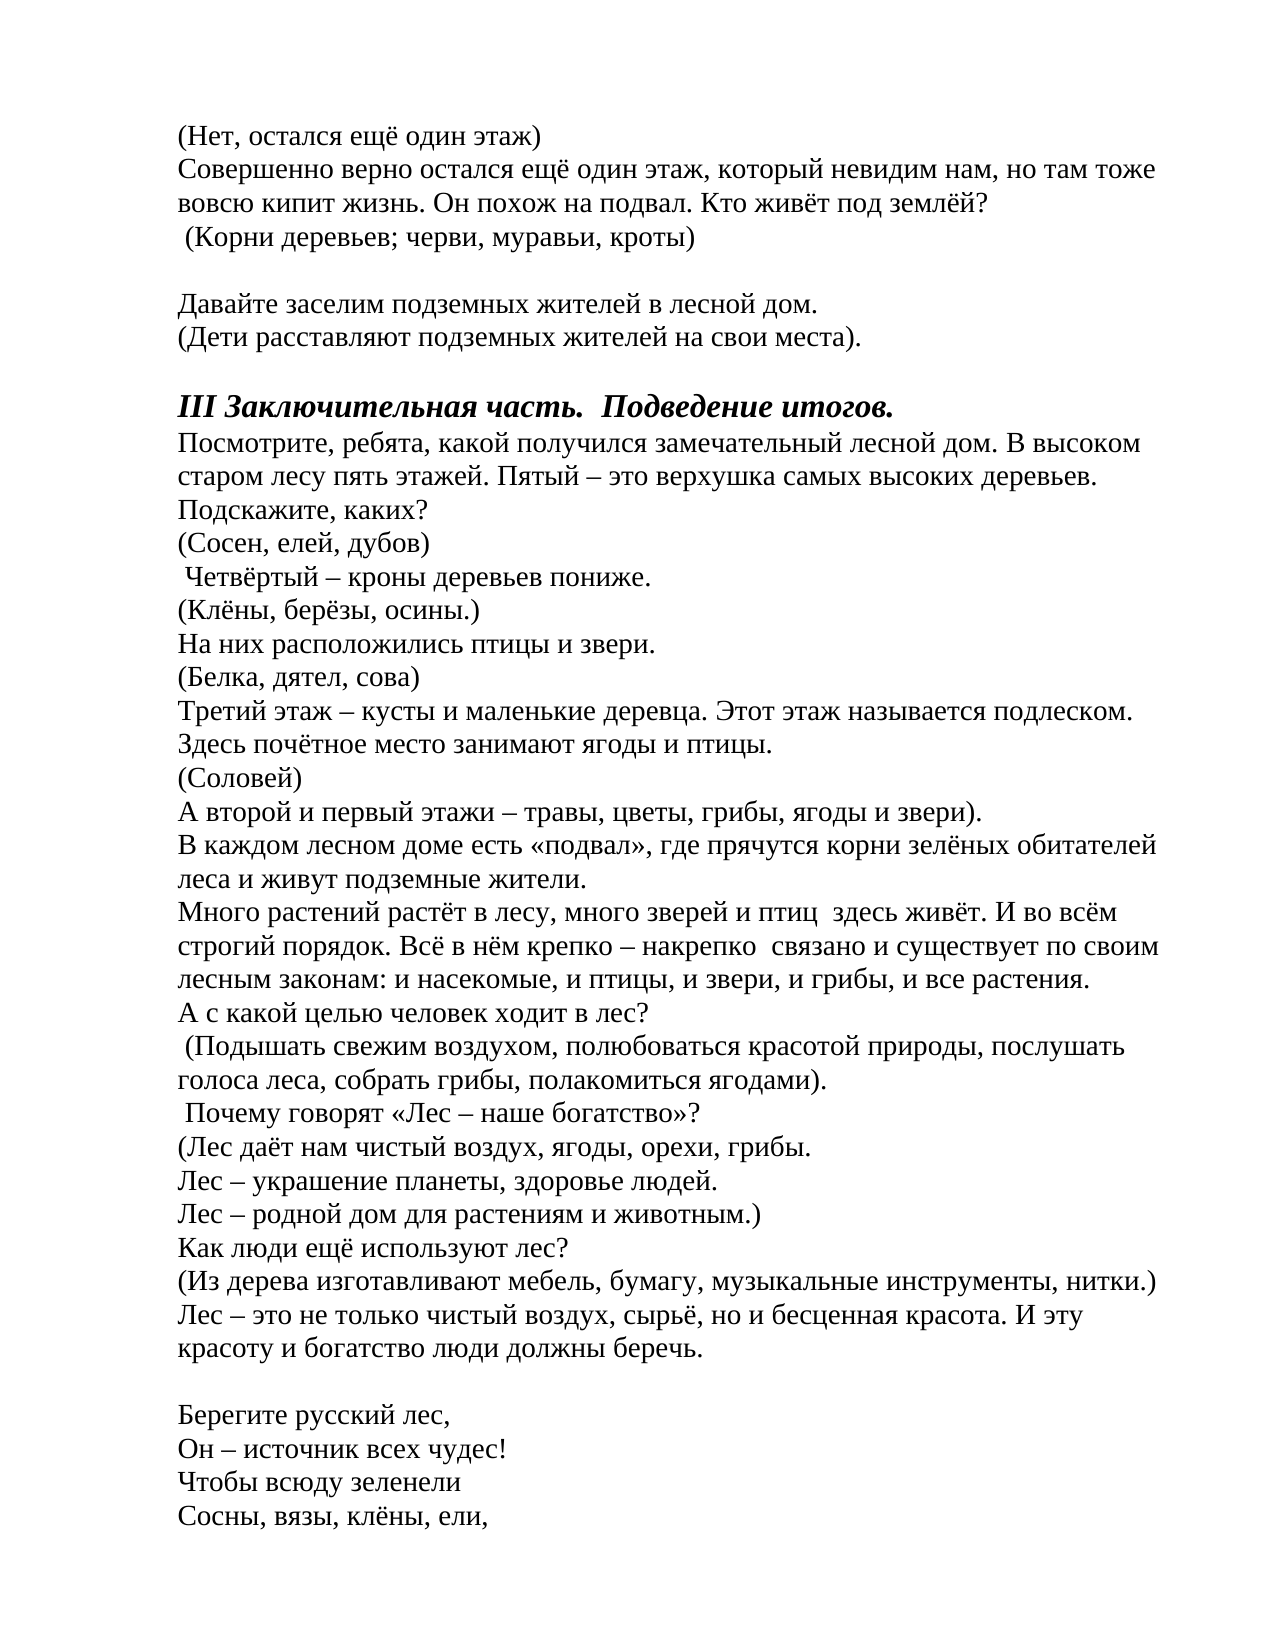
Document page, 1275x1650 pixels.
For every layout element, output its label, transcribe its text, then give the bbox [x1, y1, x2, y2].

text (Дети расставляют подземных жителей на свои места). [177, 319, 1186, 353]
text (Подышать свежим воздухом, полюбоваться красотой природы, послушать голоса леса, собрать грибы, полакомиться ягодами). [177, 1028, 1186, 1096]
text Сосны, вязы, клёны, ели, [177, 1498, 1186, 1532]
text Почему говорят «Лес – наше богатство»? [177, 1096, 1186, 1129]
text Лес – родной дом для растениям и животным.) [177, 1196, 1186, 1230]
text Он – источник всех чудес! [177, 1431, 1186, 1464]
text (Из дерева изготавливают мебель, бумагу, музыкальные инструменты, нитки.) [177, 1263, 1186, 1297]
text Лес – это не только чистый воздух, сырьё, но и бесценная красота. И эту красоту и богатство люди должны беречь. [177, 1297, 1186, 1364]
text На них расположились птицы и звери. [177, 626, 1186, 659]
text А второй и первый этажи – травы, цветы, грибы, ягоды и звери). [177, 794, 1186, 827]
text Берегите русский лес, [177, 1397, 1186, 1431]
text (Нет, остался ещё один этаж) [177, 118, 1186, 152]
text Посмотрите, ребята, какой получился замечательный лесной дом. В высоком старом лесу пять этажей. Пятый – это верхушка самых высоких деревьев. Подскажите, каких? [177, 425, 1186, 525]
text Совершенно верно остался ещё один этаж, который невидим нам, но там тоже вовсю кипит жизнь. Он похож на подвал. Кто живёт под землёй? [177, 152, 1186, 219]
text (Клёны, берёзы, осины.) [177, 592, 1186, 626]
text (Лес даёт нам чистый воздух, ягоды, орехи, грибы. [177, 1129, 1186, 1163]
text Как люди ещё используют лес? [177, 1230, 1186, 1263]
text Много растений растёт в лесу, много зверей и птиц здесь живёт. И во всём строгий порядок. Всё в нём крепко – накрепко связано и существует по своим лесным законам: и насекомые, и птицы, и звери, и грибы, и все растения. [177, 894, 1186, 995]
text Лес – украшение планеты, здоровье людей. [177, 1163, 1186, 1196]
text (Сосен, елей, дубов) [177, 525, 1186, 559]
text Давайте заселим подземных жителей в лесной дом. [177, 286, 1186, 319]
text Чтобы всюду зеленели [177, 1464, 1186, 1498]
text Четвёртый – кроны деревьев пониже. [177, 559, 1186, 592]
text А с какой целью человек ходит в лес? [177, 995, 1186, 1028]
text (Белка, дятел, сова) [177, 659, 1186, 693]
text Третий этаж – кусты и маленькие деревца. Этот этаж называется подлеском. Здесь почётное место занимают ягоды и птицы. [177, 693, 1186, 760]
text III Заключительная часть. Подведение итогов. [177, 386, 1186, 425]
text (Корни деревьев; черви, муравьи, кроты) [177, 219, 1186, 252]
text В каждом лесном доме есть «подвал», где прячутся корни зелёных обитателей леса и живут подземные жители. [177, 827, 1186, 894]
text (Соловей) [177, 760, 1186, 794]
